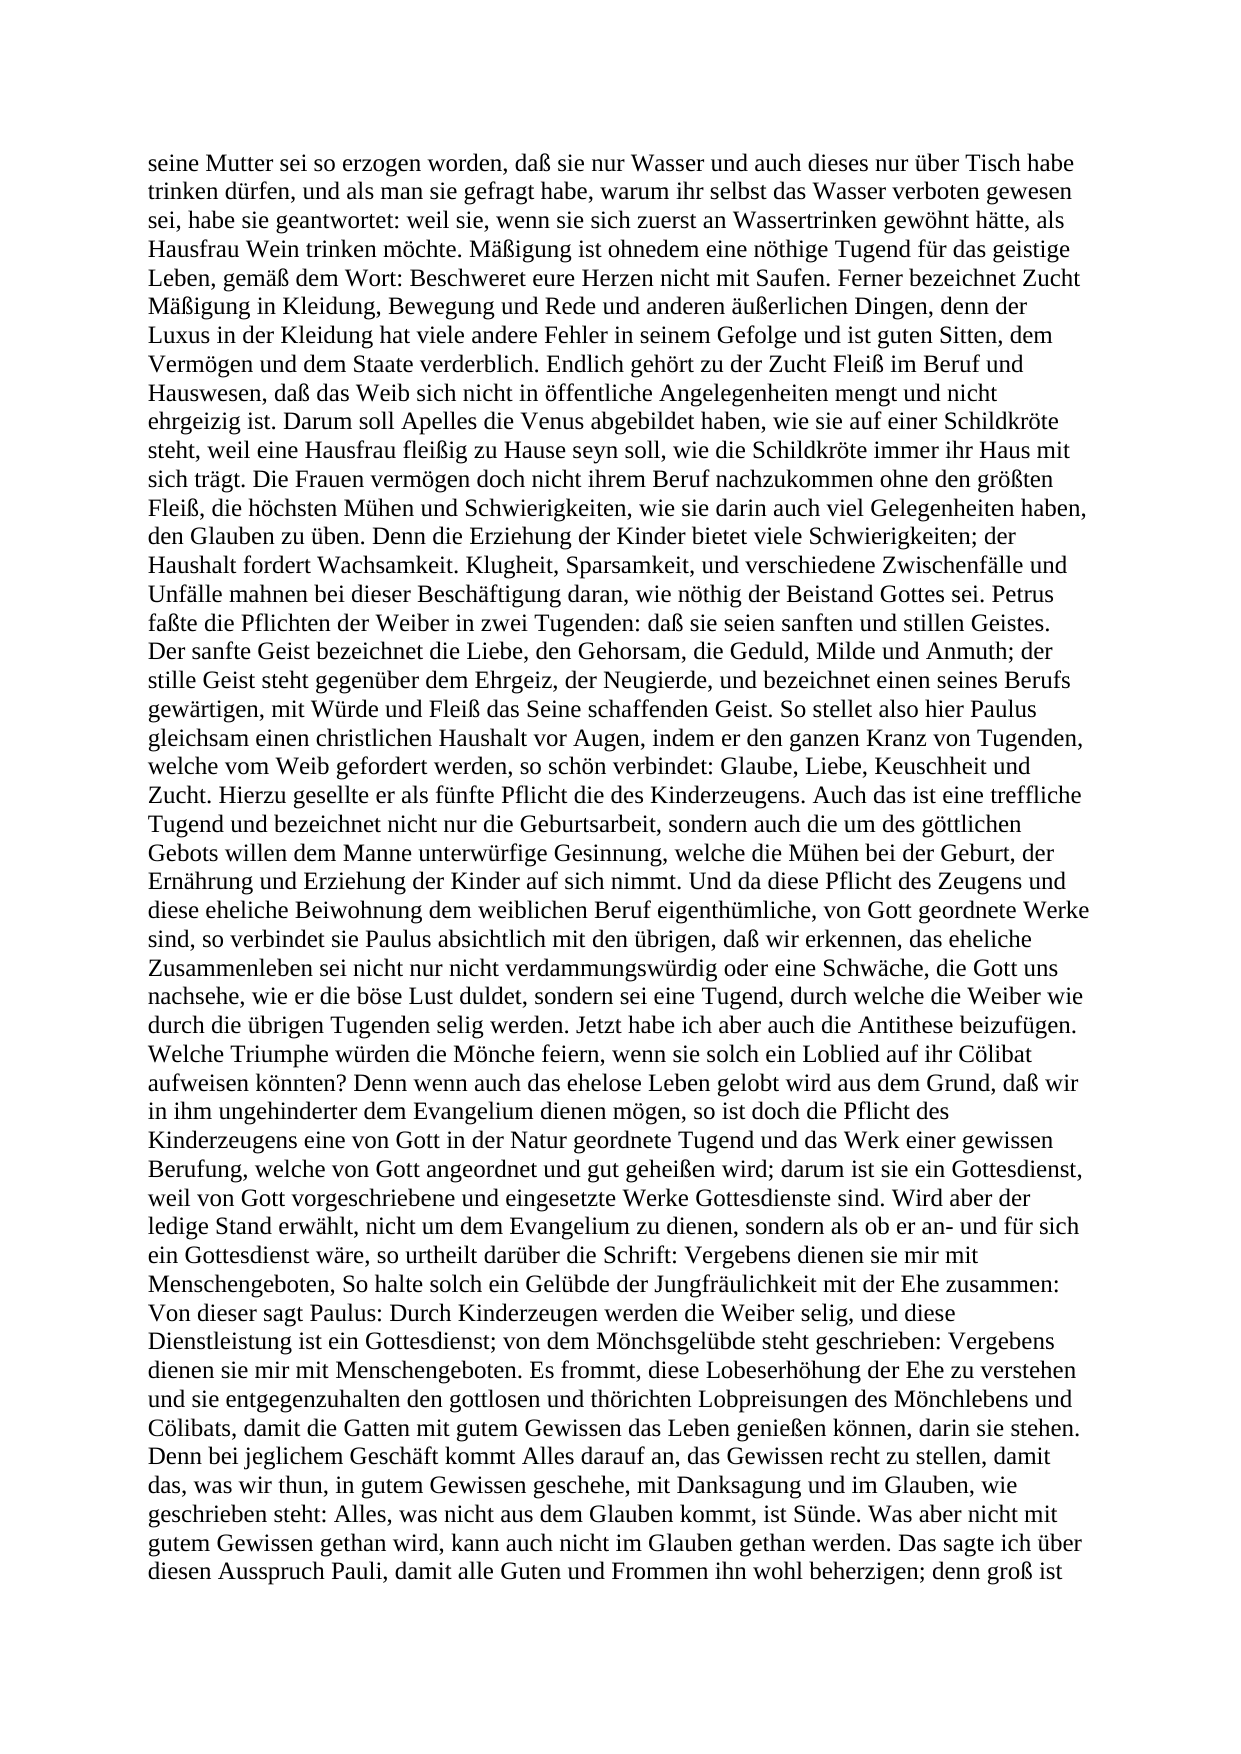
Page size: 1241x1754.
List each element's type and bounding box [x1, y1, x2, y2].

text [148, 148, 1093, 1585]
